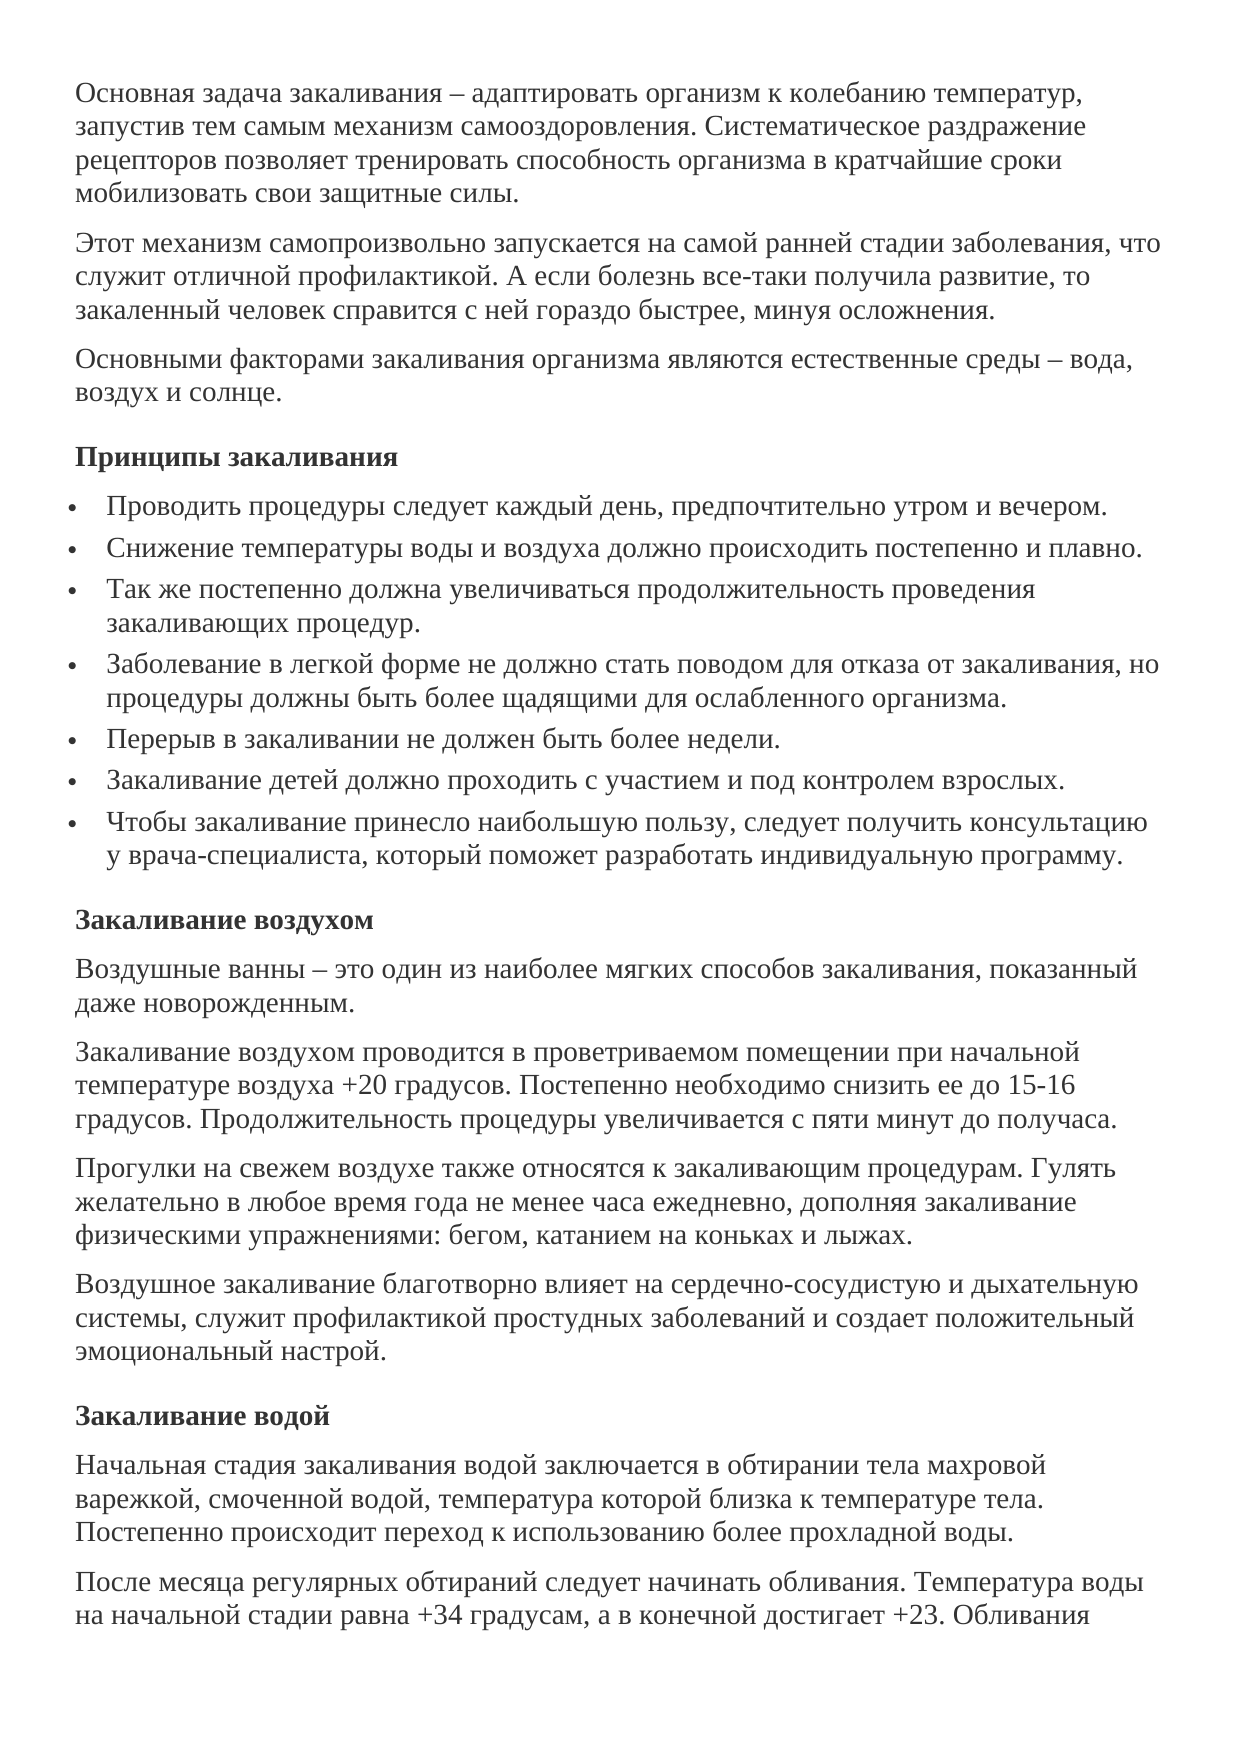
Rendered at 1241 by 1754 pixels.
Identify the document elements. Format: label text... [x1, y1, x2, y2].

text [75, 1564, 1165, 1631]
text Закаливание воздухом проводится в проветриваемом помещении при начальной температуре воздуха +20 градусов. Постепенно необходимо снизить ее до 15-16 градусов. Продолжительность процедуры увеличивается с пяти минут до получаса. [75, 1034, 1165, 1134]
text Закаливание водой [75, 1398, 1165, 1432]
list Чтобы закаливание принесло наибольшую пользу, следует получить консультацию у врача-специалиста, который поможет разработать индивидуальную программу. [69, 804, 1165, 871]
text Основная задача закаливания – адаптировать организм к колебанию температур, запустив тем самым механизм самооздоровления. Систематическое раздражение рецепторов позволяет тренировать способность организма в кратчайшие сроки мобилизовать свои защитные силы. [75, 75, 1165, 209]
list Снижение температуры воды и воздуха должно происходить постепенно и плавно. [69, 530, 1165, 563]
text Начальная стадия закаливания водой заключается в обтирании тела махровой варежкой, смоченной водой, температура которой близка к температуре тела. Постепенно происходит переход к использованию более прохладной воды. [75, 1447, 1165, 1548]
list Так же постепенно должна увеличиваться продолжительность проведения закаливающих процедур. [69, 571, 1165, 638]
text Основными факторами закаливания организма являются естественные среды – вода, воздух и солнце. [75, 341, 1165, 408]
text Закаливание воздухом [75, 902, 1165, 936]
list Проводить процедуры следует каждый день, предпочтительно утром и вечером. [69, 488, 1165, 522]
text Прогулки на свежем воздухе также относятся к закаливающим процедурам. Гулять желательно в любое время года не менее часа ежедневно, дополняя закаливание физическими упражнениями: бегом, катанием на коньках и лыжах. [75, 1150, 1165, 1251]
list Заболевание в легкой форме не должно стать поводом для отказа от закаливания, но процедуры должны быть более щадящими для ослабленного организма. [69, 646, 1165, 713]
text Воздушное закаливание благотворно влияет на сердечно-сосудистую и дыхательную системы, служит профилактикой простудных заболеваний и создает положительный эмоциональный настрой. [75, 1266, 1165, 1367]
text Принципы закаливания [75, 439, 1165, 473]
text Этот механизм самопроизвольно запускается на самой ранней стадии заболевания, что служит отличной профилактикой. А если болезнь все-таки получила развитие, то закаленный человек справится с ней гораздо быстрее, минуя осложнения. [75, 225, 1165, 325]
list Закаливание детей должно проходить с участием и под контролем взрослых. [69, 762, 1165, 796]
list Перерыв в закаливании не должен быть более недели. [69, 721, 1165, 754]
text Воздушные ванны – это один из наиболее мягких способов закаливания, показанный даже новорожденным. [75, 951, 1165, 1018]
